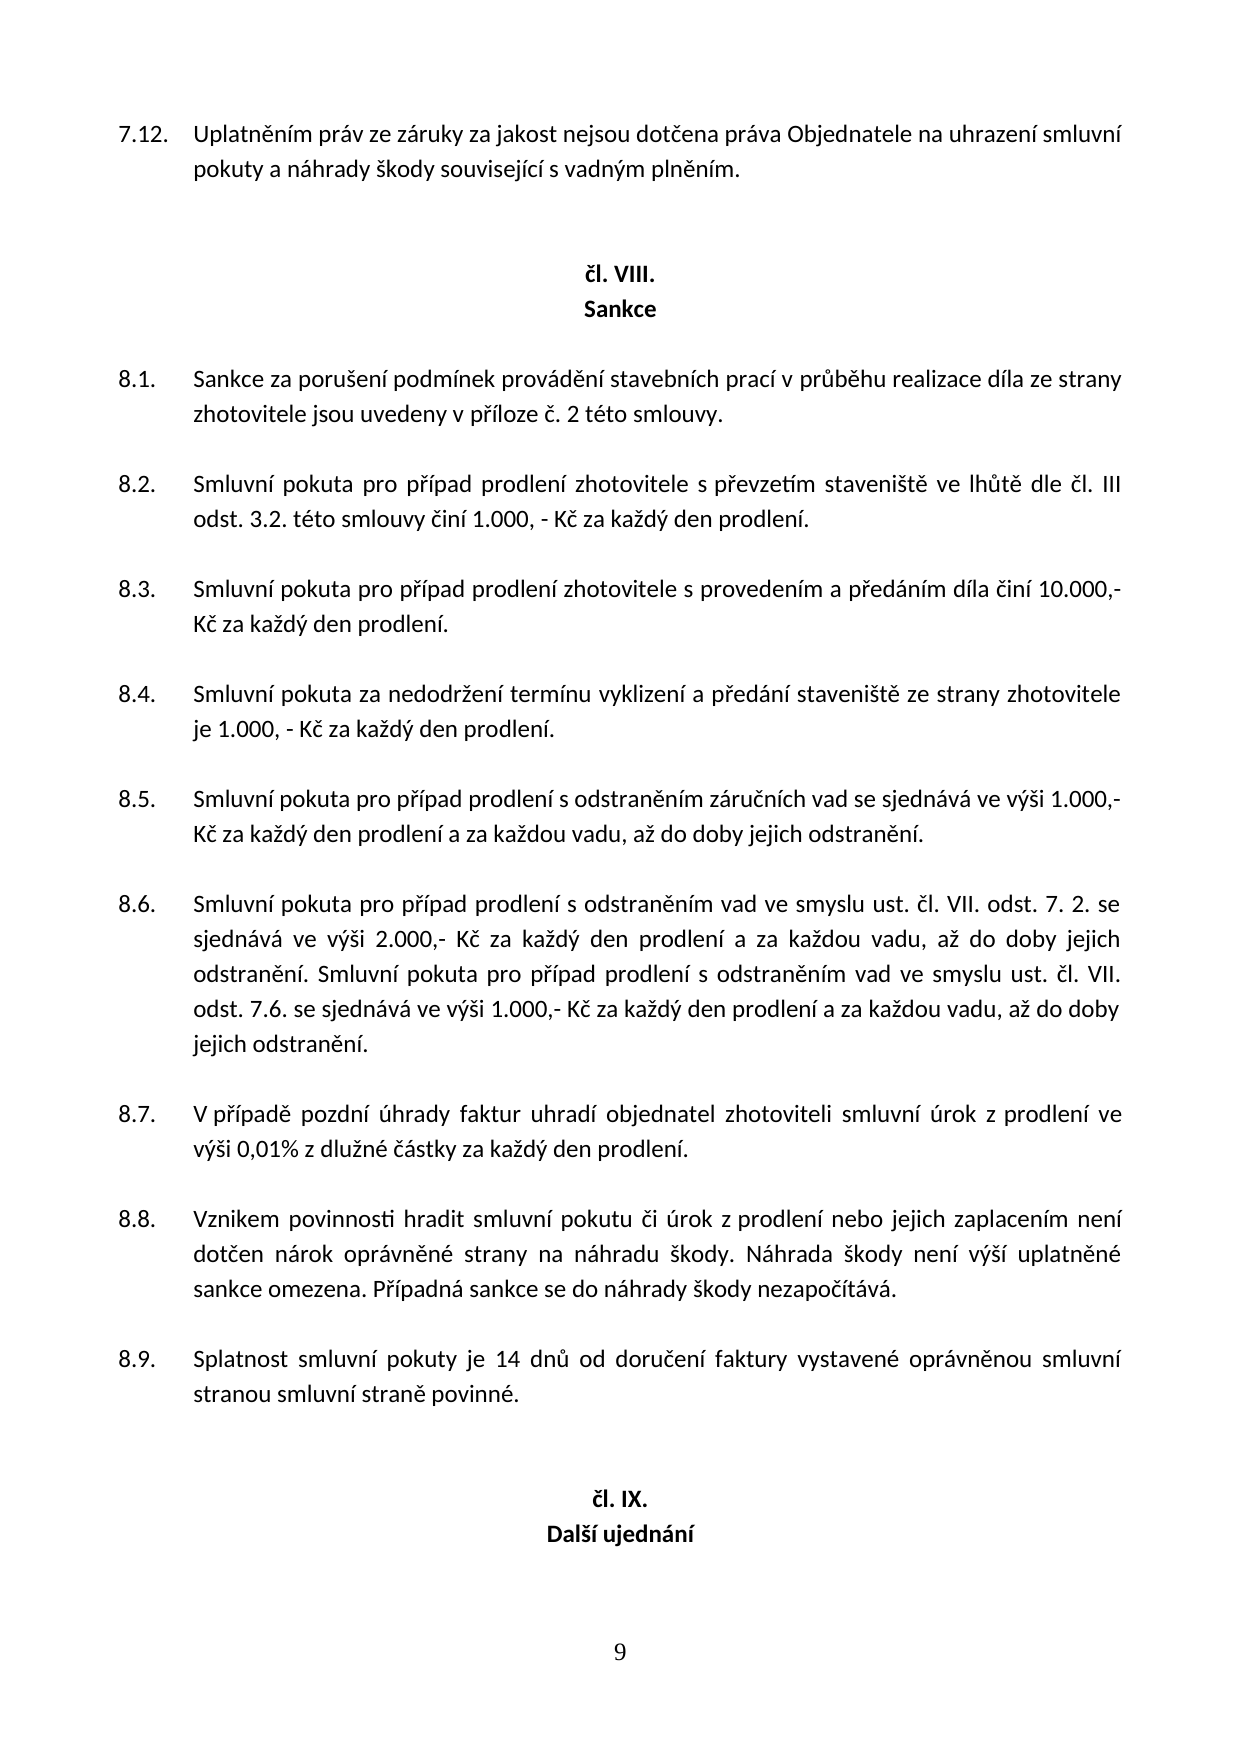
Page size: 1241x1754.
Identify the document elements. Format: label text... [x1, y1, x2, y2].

list Smluvní pokuta pro případ prodlení s odstraněním záručních vad se sjednává ve výši 1.000,- Kč za každý den prodlení a za každou vadu, až do doby jejich odstranění. [118, 783, 1122, 849]
list Uplatněním práv ze záruky za jakost nejsou dotčena práva Objednatele na uhrazení smluvní pokuty a náhrady škody související s vadným plněním. [118, 118, 1122, 184]
list Smluvní pokuta za nedodržení termínu vyklizení a předání staveniště ze strany zhotovitele je 1.000, - Kč za každý den prodlení. [118, 678, 1122, 744]
list Smluvní pokuta pro případ prodlení s odstraněním vad ve smyslu ust. čl. VII. odst. 7. 2. se sjednává ve výši 2.000,- Kč za každý den prodlení a za každou vadu, až do doby jejich odstranění. Smluvní pokuta pro případ prodlení s odstraněním vad ve smyslu ust. čl. VII. odst. 7.6. se sjednává ve výši 1.000,- Kč za každý den prodlení a za každou vadu, až do doby jejich odstranění. [118, 888, 1122, 1059]
list Splatnost smluvní pokuty je 14 dnů od doručení faktury vystavené oprávněnou smluvní stranou smluvní straně povinné. [118, 1343, 1122, 1409]
list Sankce za porušení podmínek provádění stavebních prací v průběhu realizace díla ze strany zhotovitele jsou uvedeny v příloze č. 2 této smlouvy. [118, 363, 1122, 429]
list Smluvní pokuta pro případ prodlení zhotovitele s provedením a předáním díla činí 10.000,- Kč za každý den prodlení. [118, 573, 1122, 639]
list Smluvní pokuta pro případ prodlení zhotovitele s převzetím staveniště ve lhůtě dle čl. III odst. 3.2. této smlouvy činí 1.000, - Kč za každý den prodlení. [118, 468, 1122, 534]
list V případě pozdní úhrady faktur uhradí objednatel zhotoviteli smluvní úrok z prodlení ve výši 0,01% z dlužné částky za každý den prodlení. [118, 1098, 1122, 1164]
text čl. VIII. [118, 258, 1122, 289]
text Sankce [118, 293, 1122, 324]
text čl. IX. Další ujednání [118, 1483, 1122, 1549]
list Vznikem povinnosti hradit smluvní pokutu či úrok z prodlení nebo jejich zaplacením není dotčen nárok oprávněné strany na náhradu škody. Náhrada škody není výší uplatněné sankce omezena. Případná sankce se do náhrady škody nezapočítává. [118, 1203, 1122, 1304]
